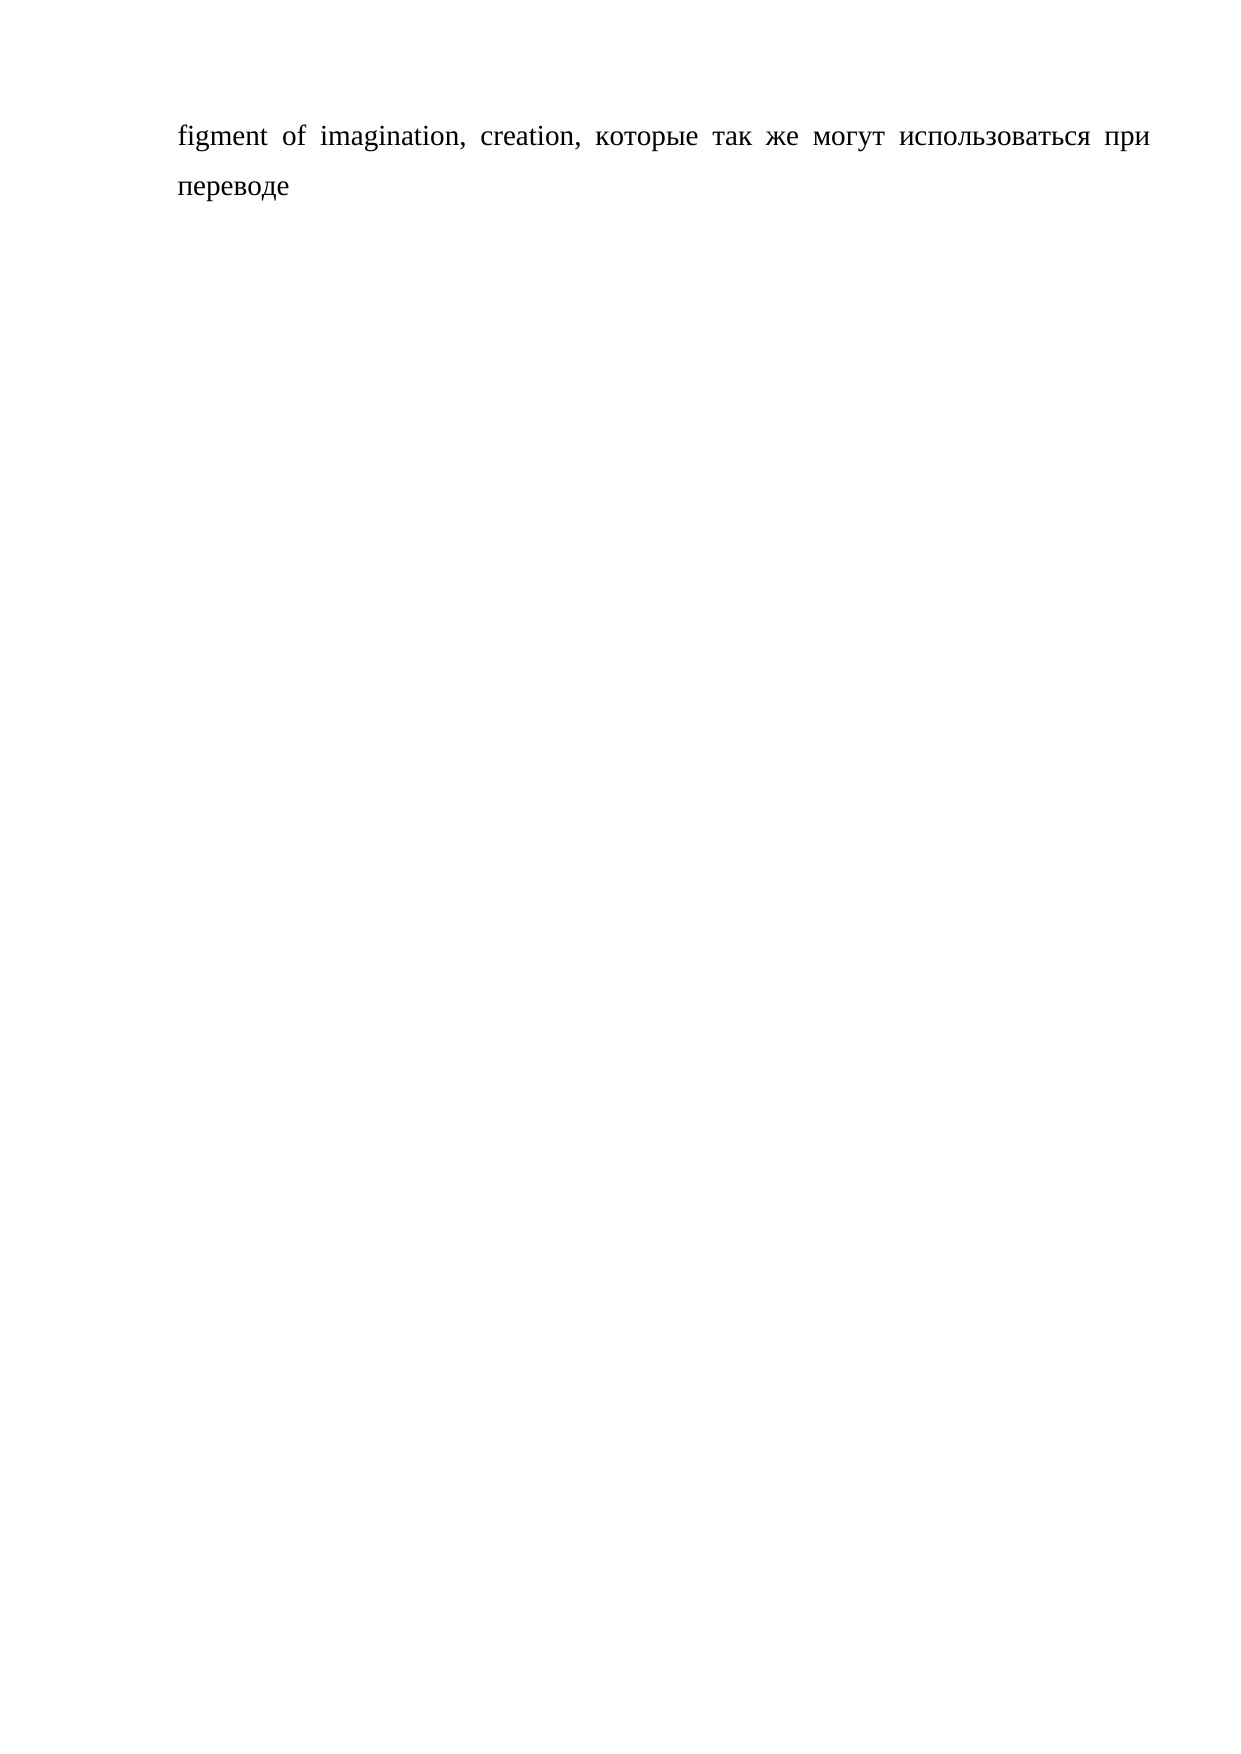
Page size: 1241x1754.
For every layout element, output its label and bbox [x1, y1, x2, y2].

text [177, 118, 1152, 202]
